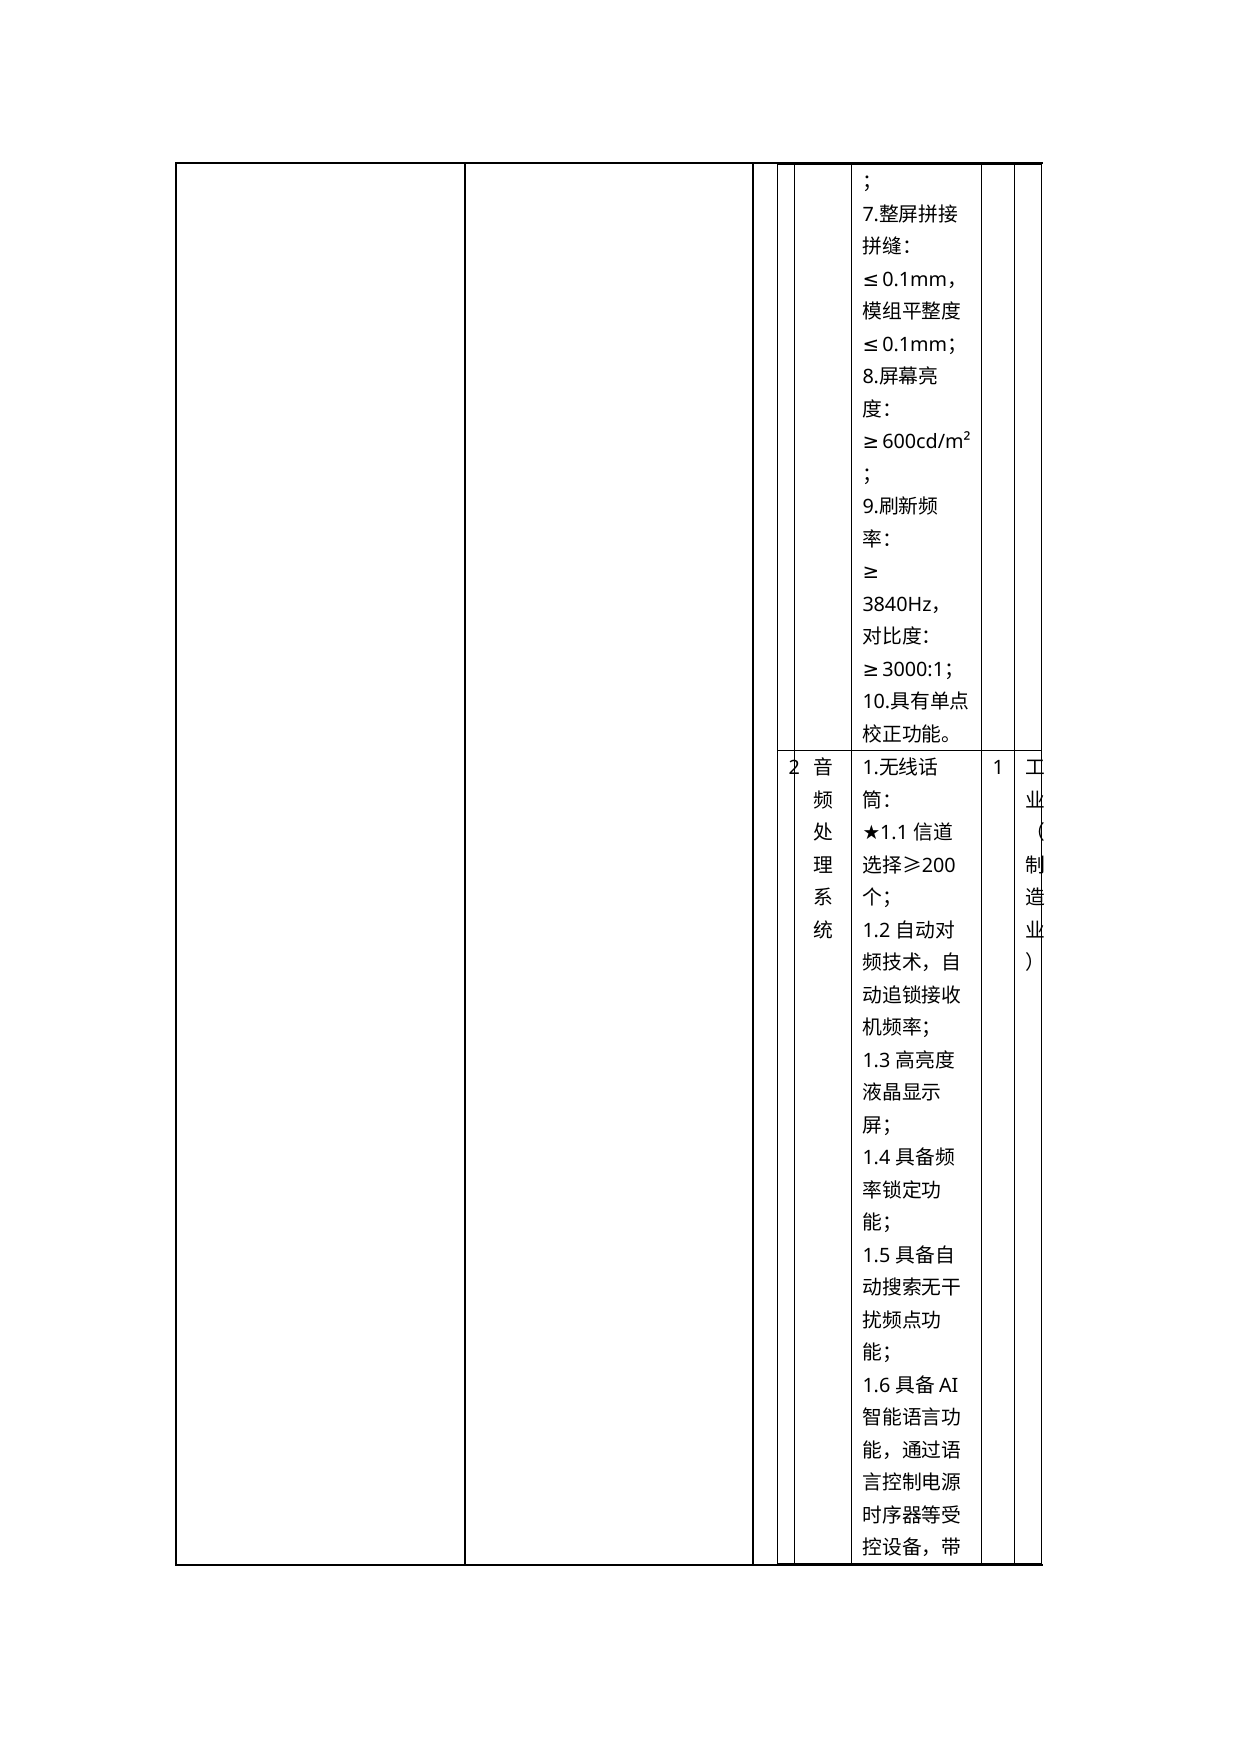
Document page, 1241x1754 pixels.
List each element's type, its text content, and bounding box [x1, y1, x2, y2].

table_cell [778, 165, 794, 750]
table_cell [1015, 751, 1041, 1563]
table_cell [778, 751, 794, 1563]
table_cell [1015, 165, 1041, 750]
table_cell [754, 164, 777, 1564]
table_cell 1 [177, 164, 464, 1564]
table_cell [466, 164, 752, 1564]
